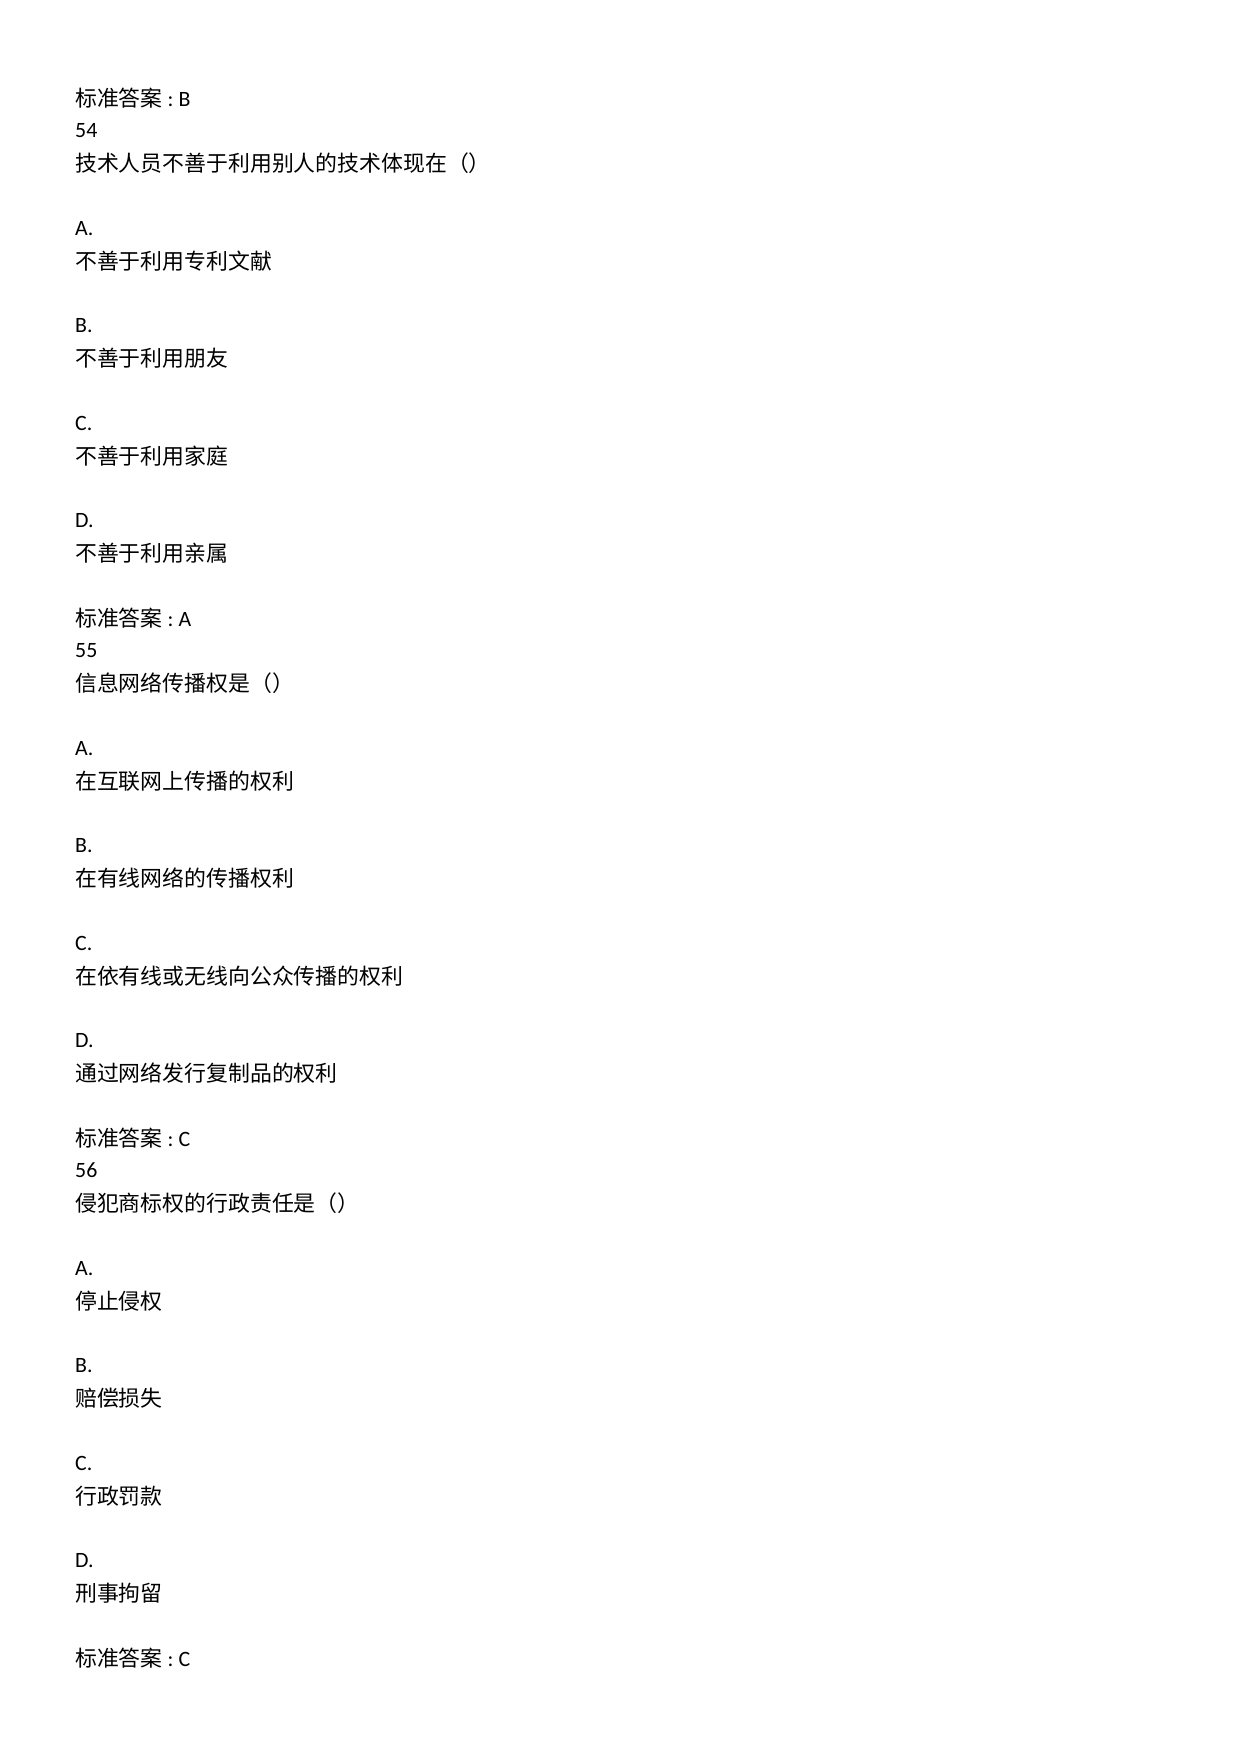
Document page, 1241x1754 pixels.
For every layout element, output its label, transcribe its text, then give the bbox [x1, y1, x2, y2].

text 不善于利用亲属 [75, 536, 1165, 568]
text 标准答案 : A [75, 601, 1165, 633]
text 不善于利用专利文献 [75, 243, 1165, 276]
text 行政罚款 [75, 1478, 1165, 1511]
text 不善于利用朋友 [75, 341, 1165, 373]
text C. [75, 406, 1165, 438]
text 刑事拘留 [75, 1576, 1165, 1608]
text 标准答案 : C [75, 1641, 1165, 1673]
text C. [75, 926, 1165, 958]
text D. [75, 503, 1165, 536]
text 侵犯商标权的行政责任是（） [75, 1186, 1165, 1218]
text 停止侵权 [75, 1283, 1165, 1316]
text D. [75, 1543, 1165, 1576]
text 在互联网上传播的权利 [75, 763, 1165, 796]
text A. [75, 211, 1165, 243]
text 技术人员不善于利用别人的技术体现在（） [75, 146, 1165, 178]
text 信息网络传播权是（） [75, 666, 1165, 698]
text 赔偿损失 [75, 1381, 1165, 1413]
text 通过网络发行复制品的权利 [75, 1056, 1165, 1088]
text 不善于利用家庭 [75, 438, 1165, 471]
text A. [75, 1251, 1165, 1283]
text 在有线网络的传播权利 [75, 861, 1165, 893]
text 55 [75, 633, 1165, 666]
text A. [75, 731, 1165, 763]
text 54 [75, 113, 1165, 146]
text C. [75, 1446, 1165, 1478]
text B. [75, 828, 1165, 861]
text 标准答案 : B [75, 81, 1165, 113]
text 在依有线或无线向公众传播的权利 [75, 958, 1165, 991]
text D. [75, 1023, 1165, 1056]
text 标准答案 : C [75, 1121, 1165, 1153]
text 56 [75, 1153, 1165, 1186]
text B. [75, 308, 1165, 341]
text B. [75, 1348, 1165, 1381]
